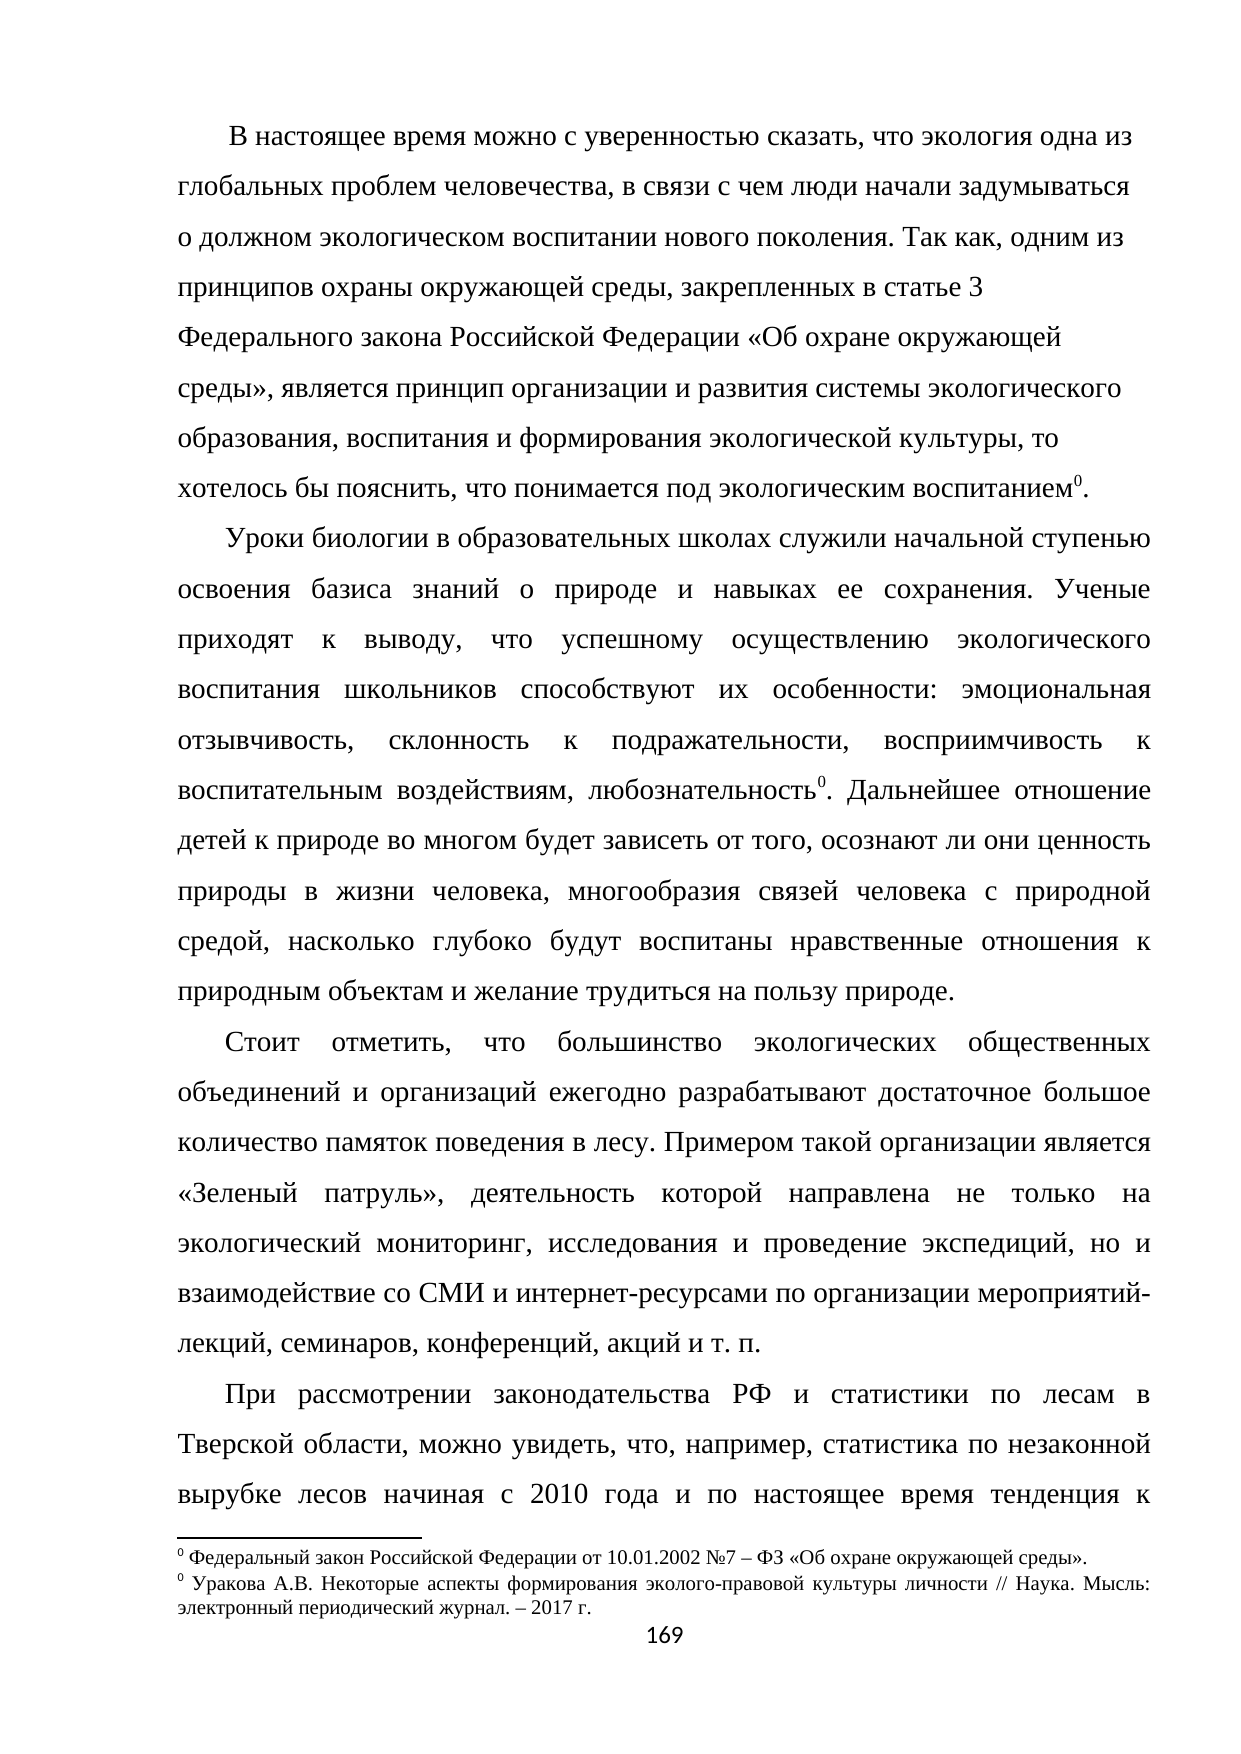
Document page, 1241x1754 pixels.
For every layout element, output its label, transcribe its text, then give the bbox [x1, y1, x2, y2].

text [177, 1376, 1152, 1510]
text Уроки биологии в образовательных школах служили начальной ступенью освоения базиса знаний о природе и навыках ее сохранения. Ученые приходят к выводу, что успешному осуществлению экологического воспитания школьников способствуют их особенности: эмоциональная отзывчивость, склонность к подражательности, восприимчивость к воспитательным воздействиям, любознательность. Дальнейшее отношение детей к природе во многом будет зависеть от того, осознают ли они ценность природы в жизни человека, многообразия связей человека с природной средой, насколько глубоко будут воспитаны нравственные отношения к природным объектам и желание трудиться на пользу природе. [177, 521, 1152, 1007]
text В настоящее время можно с уверенностью сказать, что экология одна из глобальных проблем человечества, в связи с чем люди начали задумываться о должном экологическом воспитании нового поколения. Так как, одним из принципов охраны окружающей среды, закрепленных в статье 3 Федерального закона Российской Федерации «Об охране окружающей среды», является принцип организации и развития системы экологического образования, воспитания и формирования экологической культуры, то хотелось бы пояснить, что понимается под экологическим воспитанием. [177, 118, 1152, 504]
text Стоит отметить, что большинство экологических общественных объединений и организаций ежегодно разрабатывают достаточное большое количество памяток поведения в лесу. Примером такой организации является «Зеленый патруль», деятельность которой направлена не только на экологический мониторинг, исследования и проведение экспедиций, но и взаимодействие со СМИ и интернет-ресурсами по организации мероприятий-лекций, семинаров, конференций, акций и т. п. [177, 1024, 1152, 1359]
